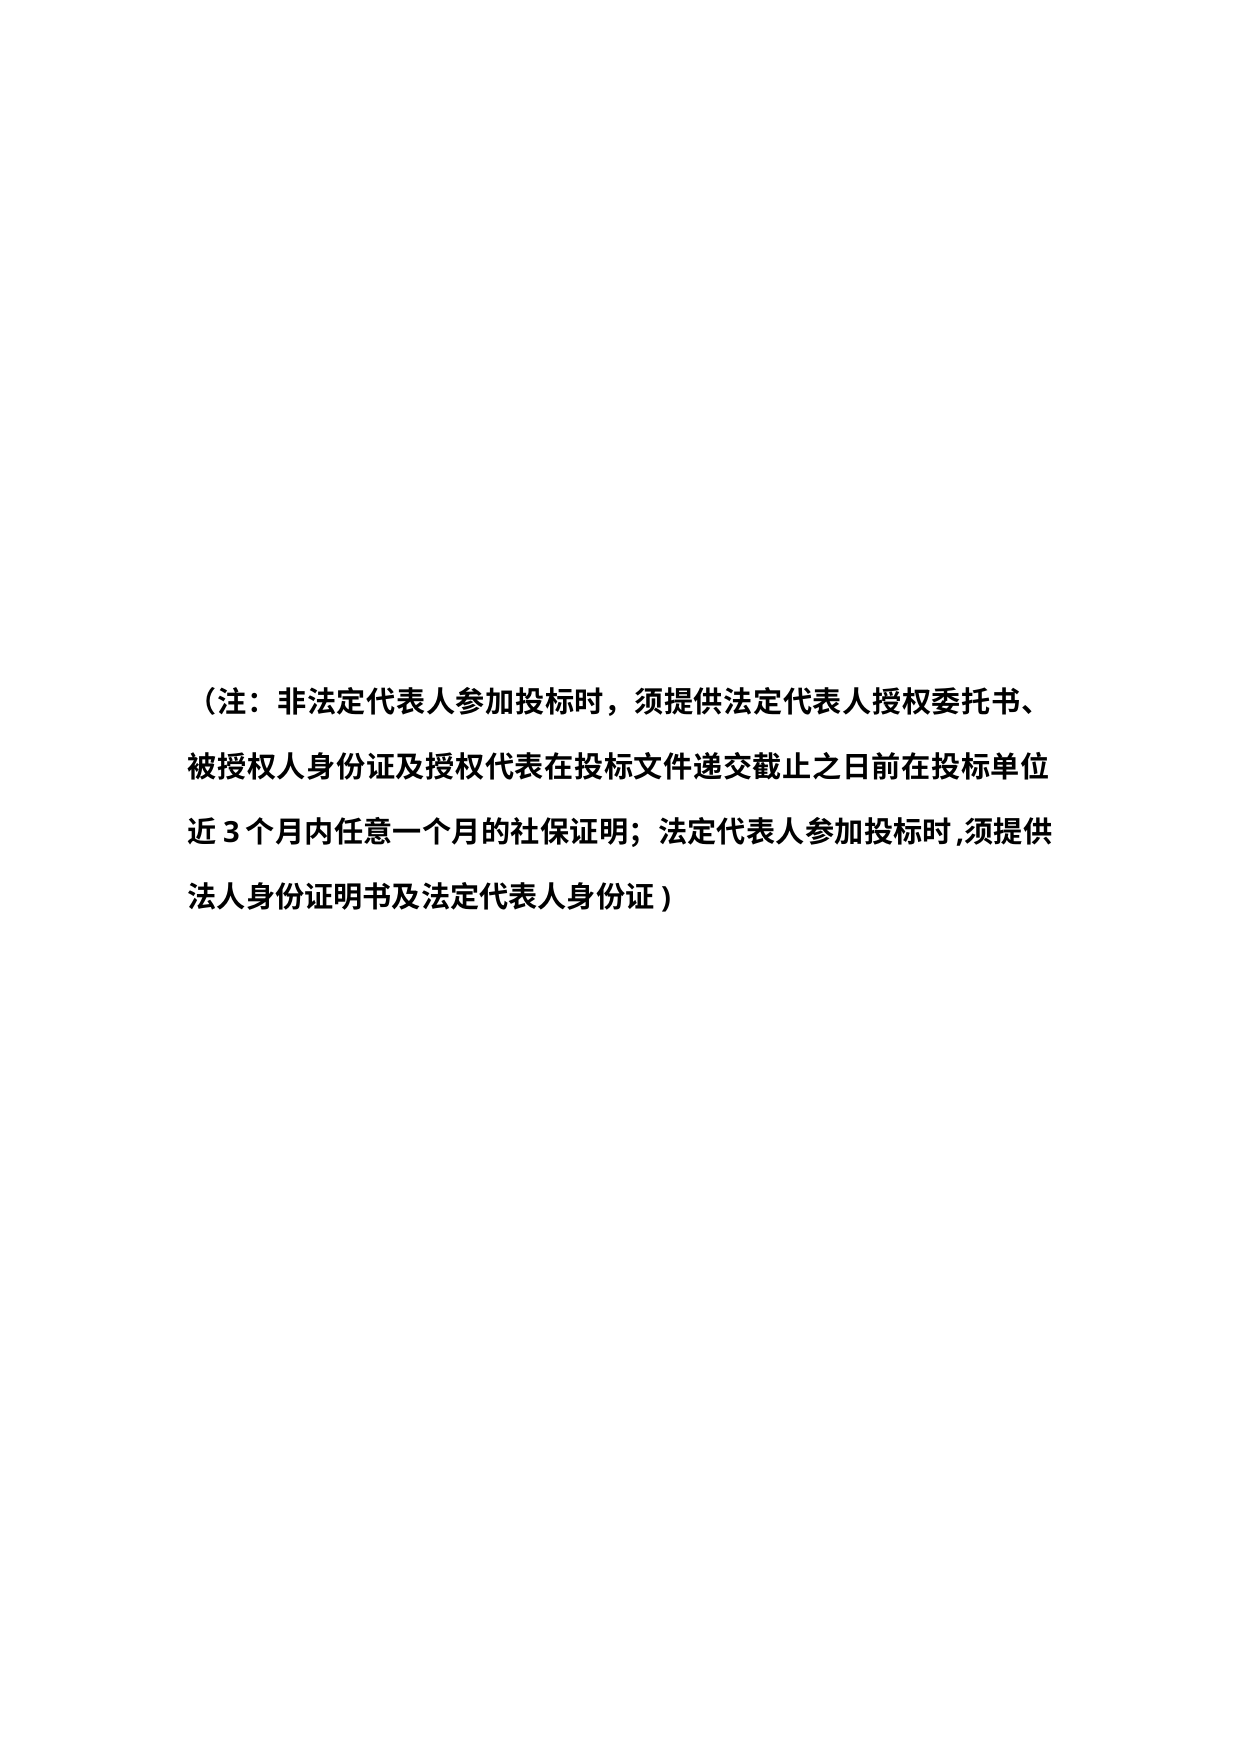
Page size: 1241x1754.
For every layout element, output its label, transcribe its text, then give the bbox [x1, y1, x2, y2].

text （注：非法定代表人参加投标时，须提供法定代表人授权委托书、被授权人身份证及授权代表在投标文件递交截止之日前在投标单位近3个月内任意一个月的社保证明；法定代表人参加投标时,须提供法人身份证明书及法定代表人身份证 ) [187, 667, 1053, 927]
